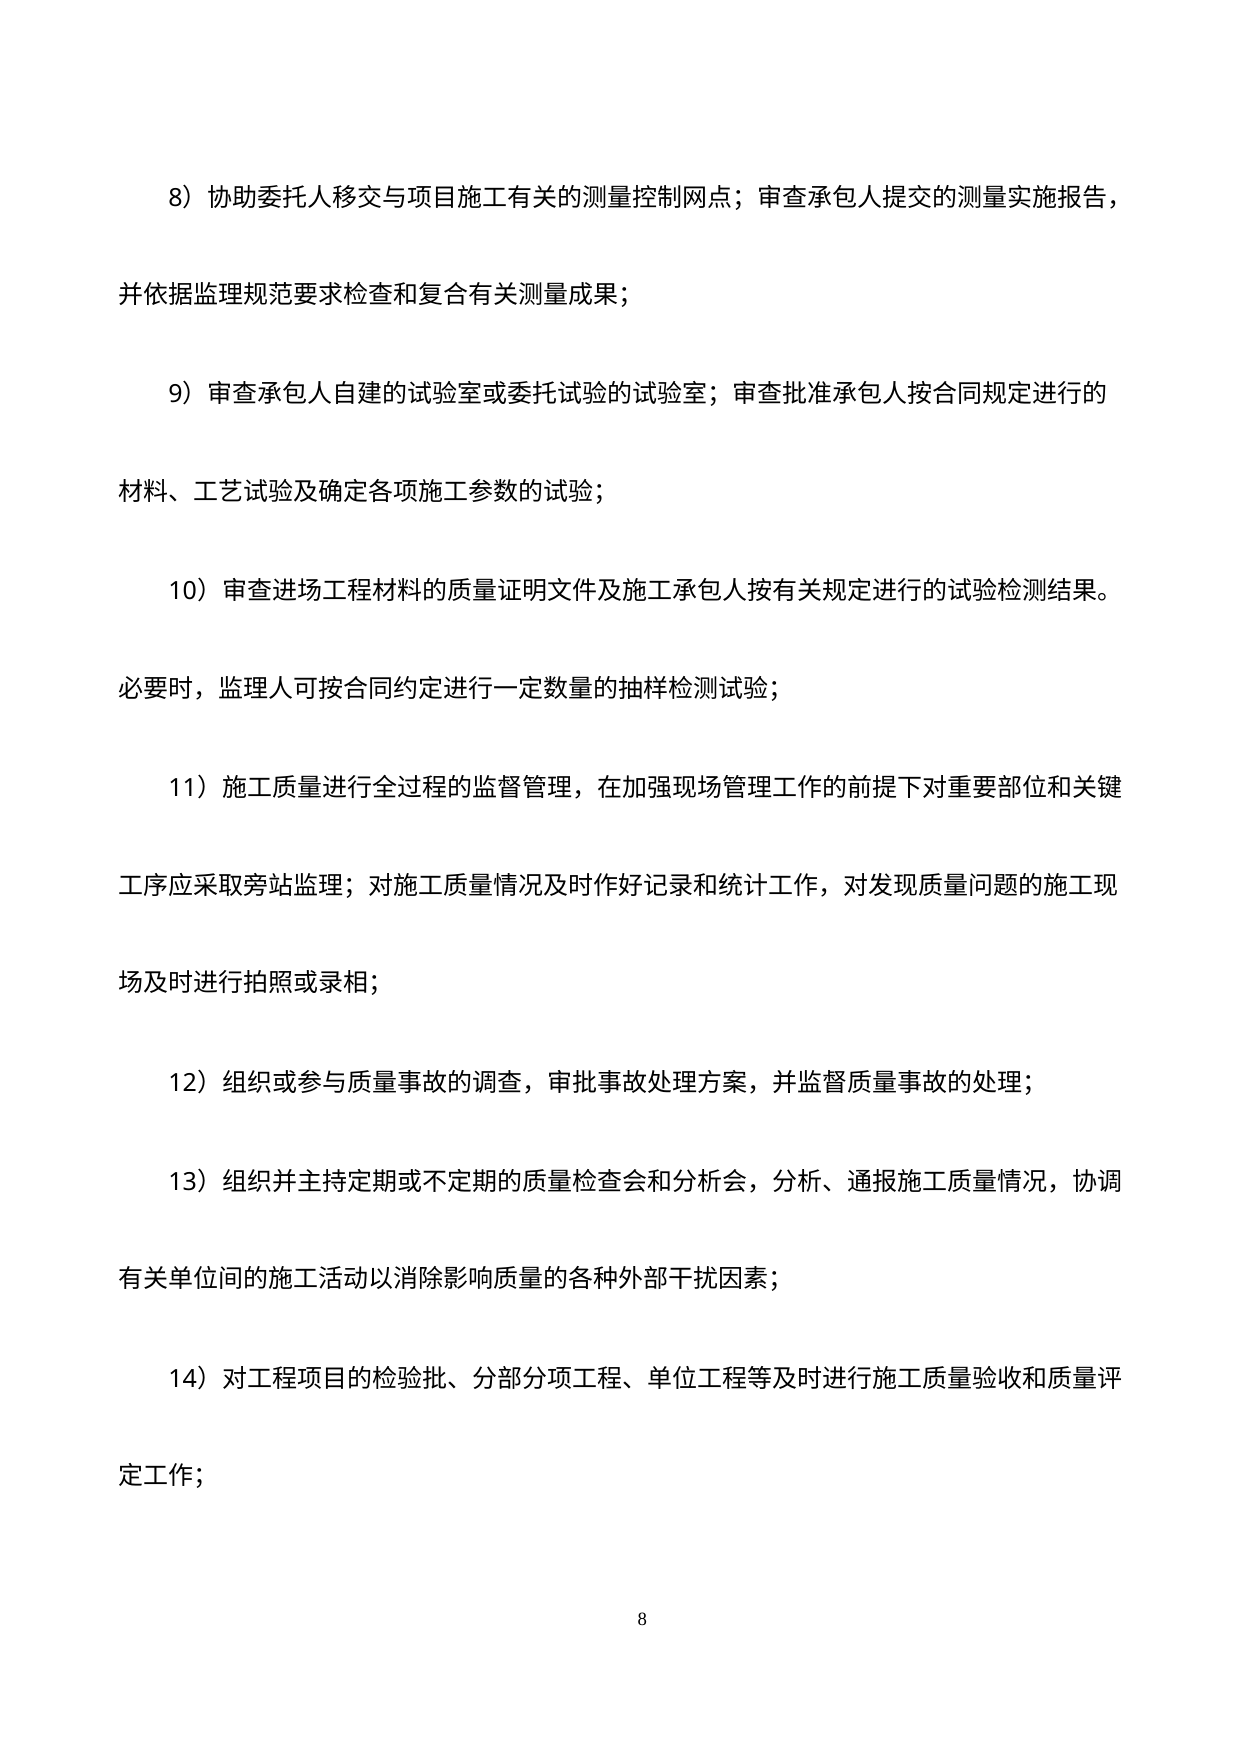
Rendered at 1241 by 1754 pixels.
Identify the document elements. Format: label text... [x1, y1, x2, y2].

list 8）协助委托人移交与项目施工有关的测量控制网点；审查承包人提交的测量实施报告，并依据监理规范要求检查和复合有关测量成果； [118, 163, 1122, 325]
list 9）审查承包人自建的试验室或委托试验的试验室；审查批准承包人按合同规定进行的材料、工艺试验及确定各项施工参数的试验； [118, 359, 1122, 522]
list 12）组织或参与质量事故的调查，审批事故处理方案，并监督质量事故的处理； [118, 1048, 1122, 1113]
list 11）施工质量进行全过程的监督管理，在加强现场管理工作的前提下对重要部位和关键工序应采取旁站监理；对施工质量情况及时作好记录和统计工作，对发现质量问题的施工现场及时进行拍照或录相； [118, 753, 1122, 1013]
list 10）审查进场工程材料的质量证明文件及施工承包人按有关规定进行的试验检测结果。必要时，监理人可按合同约定进行一定数量的抽样检测试验； [118, 556, 1122, 719]
list 13）组织并主持定期或不定期的质量检查会和分析会，分析、通报施工质量情况，协调有关单位间的施工活动以消除影响质量的各种外部干扰因素； [118, 1147, 1122, 1309]
list 14）对工程项目的检验批、分部分项工程、单位工程等及时进行施工质量验收和质量评定工作； [118, 1344, 1122, 1506]
